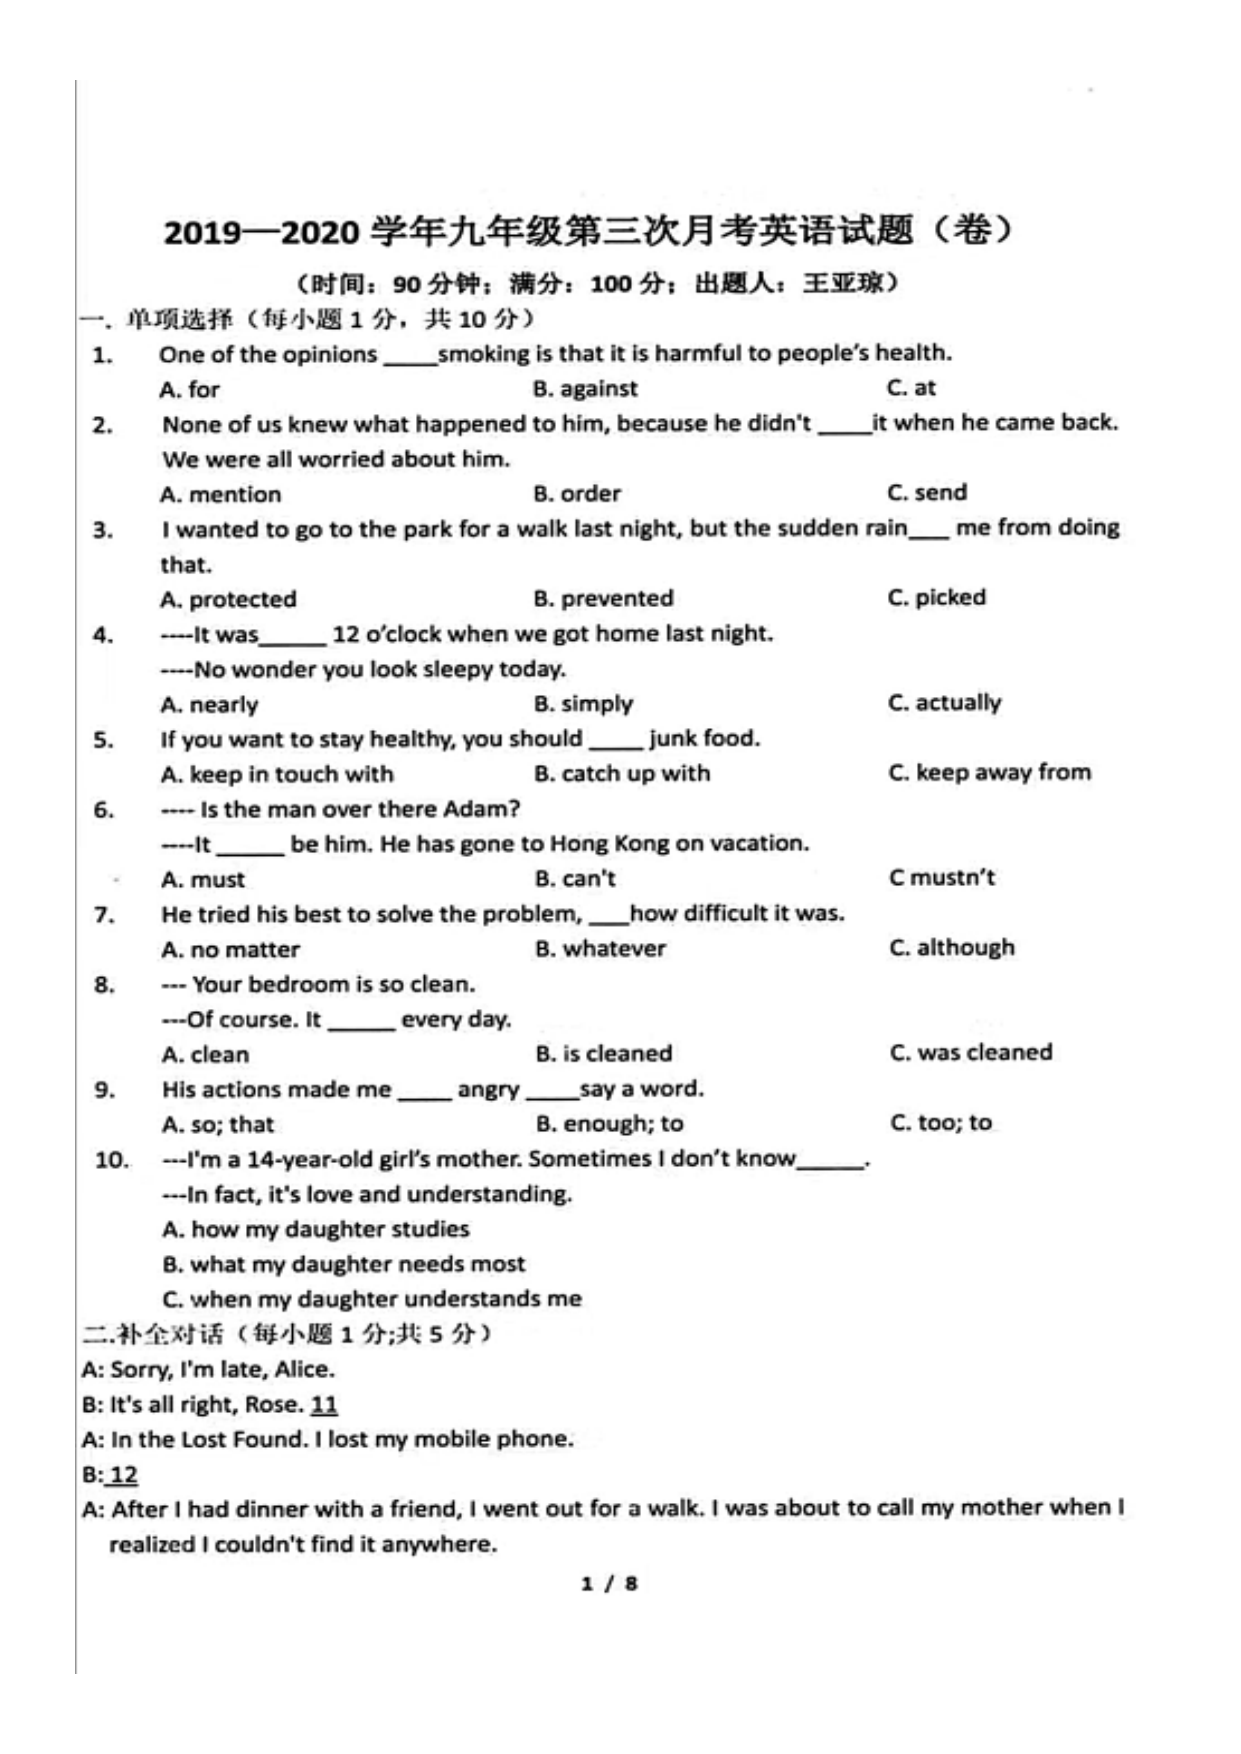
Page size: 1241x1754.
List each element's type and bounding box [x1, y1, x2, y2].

picture [75, 80, 1188, 1674]
